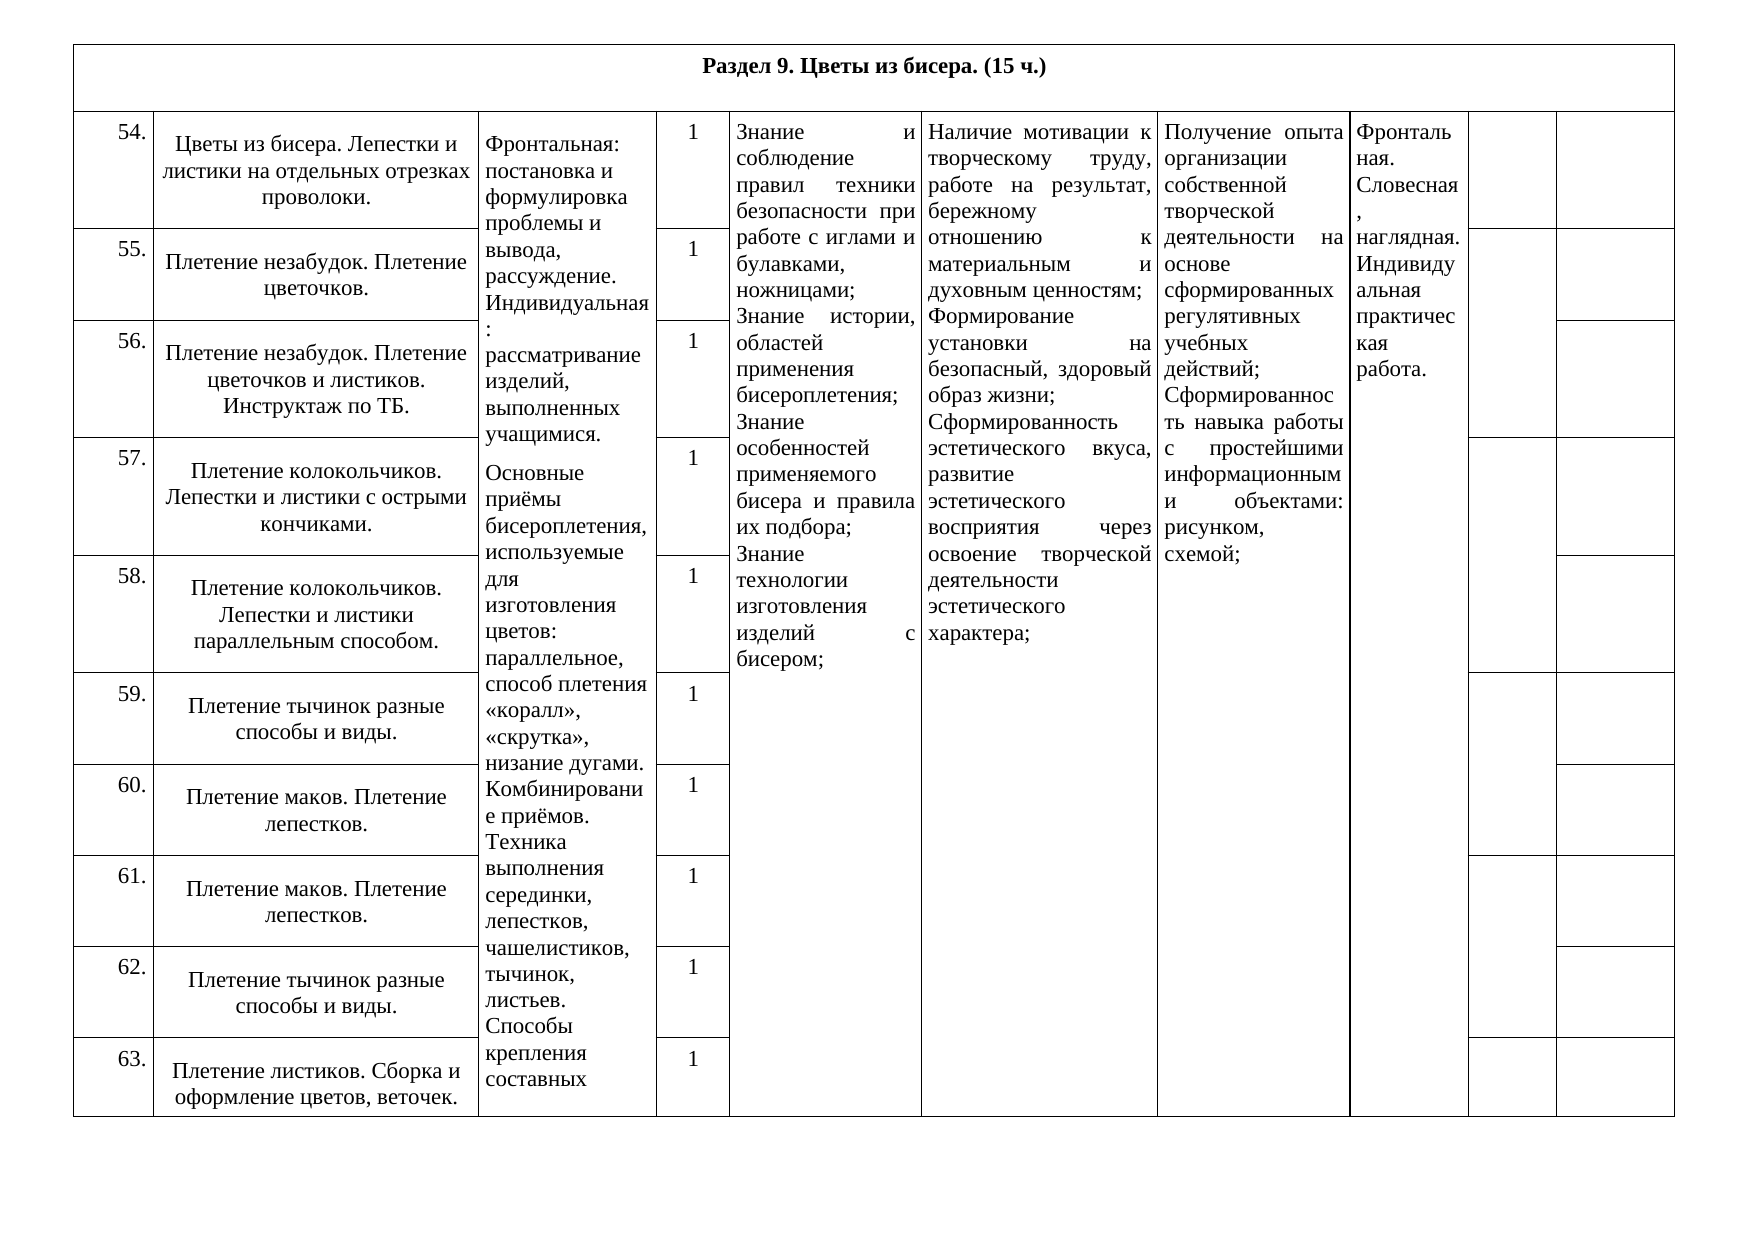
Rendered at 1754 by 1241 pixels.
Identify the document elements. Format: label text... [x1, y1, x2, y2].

table_cell 1 [657, 112, 729, 228]
table_cell 1 [657, 765, 729, 855]
table_cell [74, 765, 153, 855]
table_cell Плетение маков. Плетение лепестков. [154, 856, 478, 946]
table_cell 1 [657, 321, 729, 437]
table_cell [74, 947, 153, 1037]
table_cell [74, 673, 153, 763]
table_cell Плетение незабудок. Плетение цветочков и листиков. Инструктаж по ТБ. [154, 321, 478, 437]
table_cell Плетение тычинок разные способы и виды. [154, 947, 478, 1037]
table_cell Плетение маков. Плетение лепестков. [154, 765, 478, 855]
table_cell [1557, 856, 1674, 946]
table_cell [1557, 556, 1674, 672]
table_cell [1469, 438, 1556, 672]
table_cell Плетение колокольчиков. Лепестки и листики с острыми кончиками. [154, 438, 478, 555]
table_cell [1557, 947, 1674, 1037]
table_cell 1 [657, 438, 729, 555]
table_cell 1 [657, 856, 729, 946]
table_cell Цветы из бисера. Лепестки и листики на отдельных отрезках проволоки. [154, 112, 478, 228]
table_cell [1557, 438, 1674, 555]
table_cell [1469, 673, 1556, 855]
table_cell Плетение незабудок. Плетение цветочков. [154, 229, 478, 319]
table_cell Плетение листиков. Сборка и оформление цветов, веточек. [154, 1038, 478, 1116]
table_cell Наличие мотивации к творческому труду, работе на результат, бережному отношению к материальным и духовным ценностям; Формирование установки на безопасный, здоровый образ жизни; Сформированность эстетического вкуса, развитие эстетического восприятия через освоение творческой деятельности эстетического характера; [922, 112, 1157, 1116]
table_cell 1 [657, 1038, 729, 1116]
table_cell [1469, 856, 1556, 1037]
table_cell Получение опыта организации собственной творческой деятельности на основе сформированных регулятивных учебных действий; Сформированность навыка работы с простейшими информационными объектами: рисунком, схемой; [1158, 112, 1349, 1116]
table_cell 1 [657, 229, 729, 319]
table_cell 1 [657, 947, 729, 1037]
table_cell 1 [657, 673, 729, 763]
table_cell [1469, 229, 1556, 437]
table_cell [1557, 673, 1674, 763]
table_cell [74, 556, 153, 672]
table_cell [1469, 1038, 1556, 1116]
table_cell Фронтальная. Словесная, наглядная. Индивидуальная практическая работа. [1351, 112, 1468, 1116]
table_cell [1557, 112, 1674, 228]
table_cell [74, 112, 153, 228]
table_cell [74, 229, 153, 319]
table_cell Фронтальная: постановка и формулировка проблемы и вывода, рассуждение. Индивидуальная: рассматривание изделий, выполненных учащимися. Основные приёмы бисероплетения, используемые для изготовления цветов: параллельное, способ плетения «коралл», «скрутка», низание дугами. Комбинирование приёмов. Техника выполнения серединки, лепестков, чашелистиков, тычинок, листьев. Способы крепления составных частей цветка. Оформление стебля. Обобщают то новое, что ими открыто и усвоено на уроках. Осуществляют рефлексию своей деятельности. Соотносят цель учебной деятельности с её результатами, фиксируют [479, 112, 656, 1116]
table_cell [1469, 112, 1556, 228]
table_cell [1557, 1038, 1674, 1116]
table_cell 1 [657, 556, 729, 672]
table_cell [1557, 321, 1674, 437]
table_cell [1557, 229, 1674, 319]
table_cell Знание и соблюдение правил техники безопасности при работе с иглами и булавками, ножницами; Знание истории, областей применения бисероплетения; Знание особенностей применяемого бисера и правила их подбора; Знание технологии изготовления изделий с бисером; [730, 112, 921, 1116]
table_cell [74, 438, 153, 555]
table_cell Плетение тычинок разные способы и виды. [154, 673, 478, 763]
table_cell Плетение колокольчиков. Лепестки и листики параллельным способом. [154, 556, 478, 672]
table_cell Раздел 9. Цветы из бисера. (15 ч.) [74, 45, 1674, 111]
table_cell [74, 1038, 153, 1116]
table_cell [74, 856, 153, 946]
table_cell [1557, 765, 1674, 855]
table_cell [74, 321, 153, 437]
